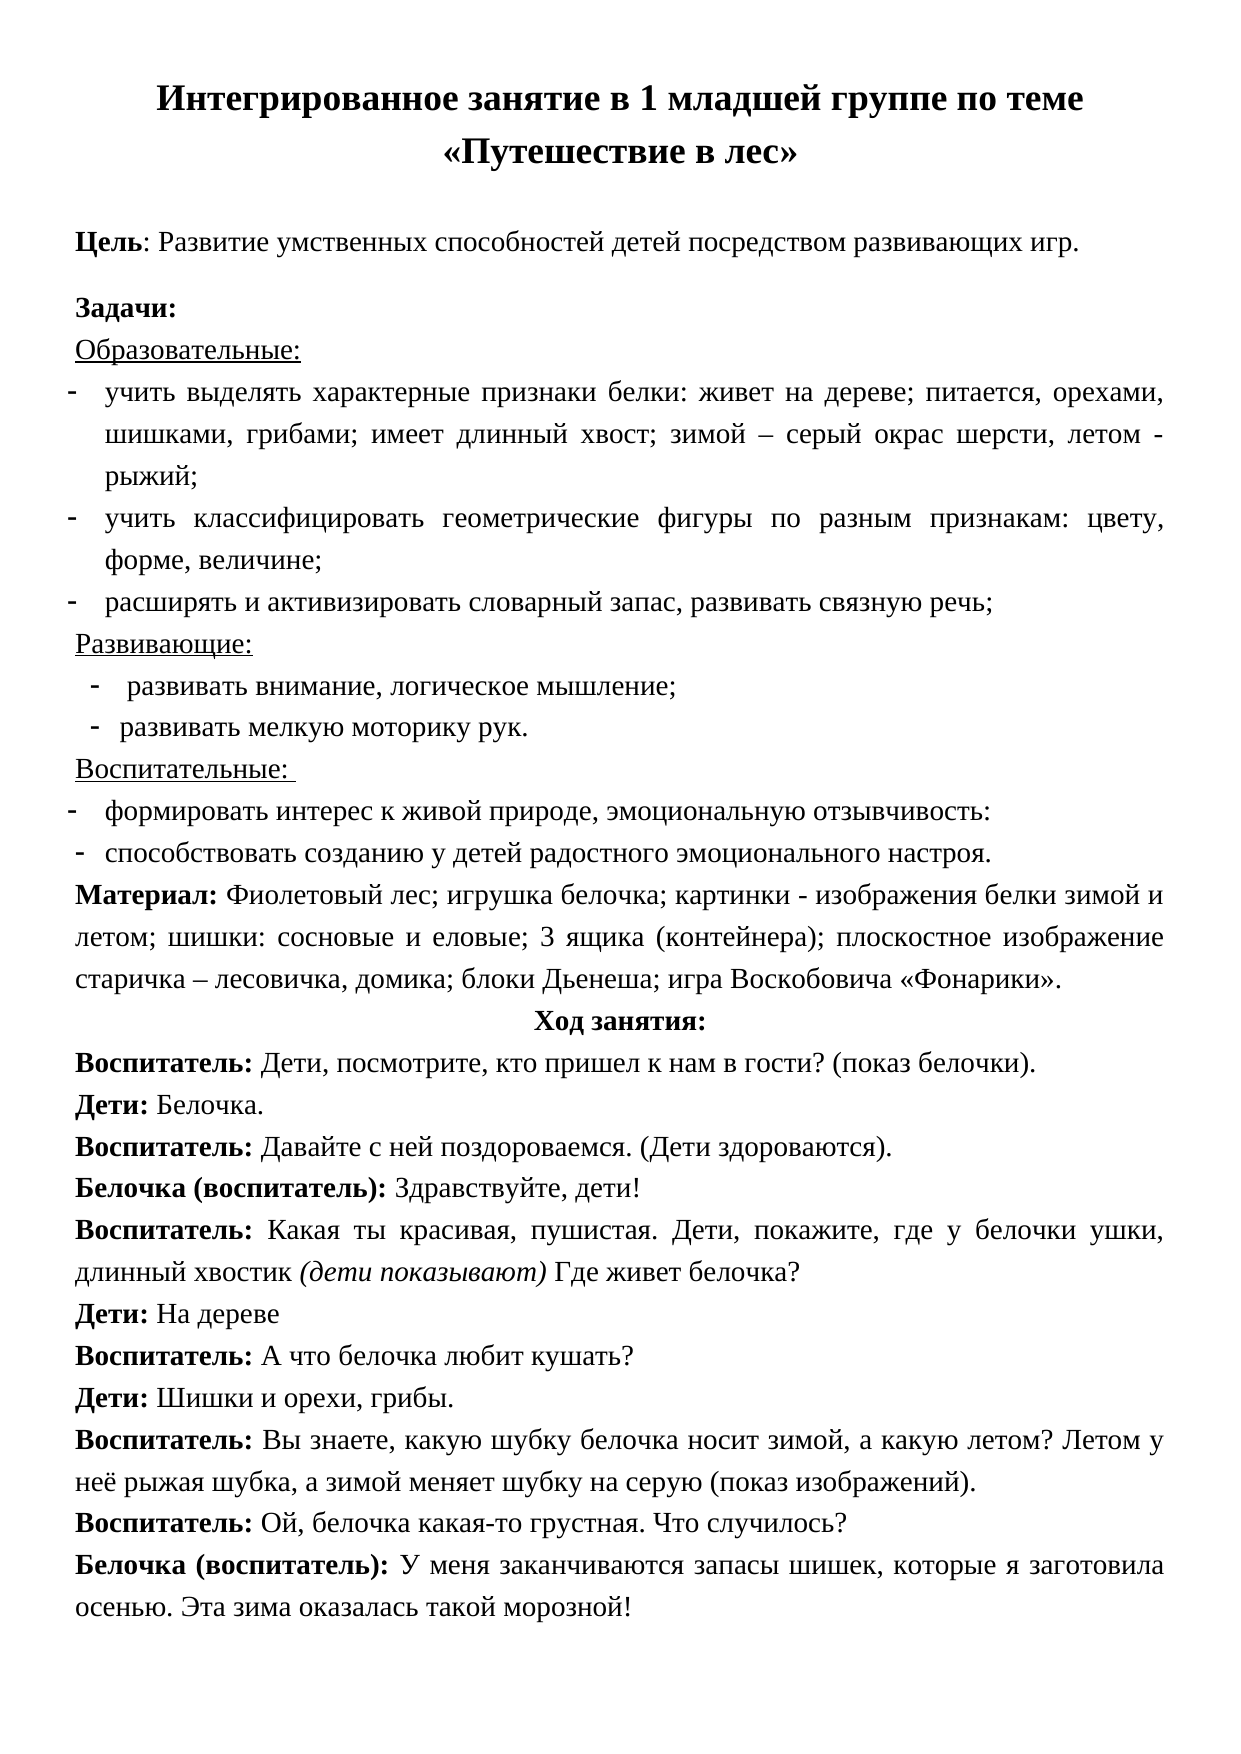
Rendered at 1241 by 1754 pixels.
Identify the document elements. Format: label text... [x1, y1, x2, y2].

text Дети: На дереве [75, 1296, 1165, 1330]
text Развивающие: [75, 626, 1165, 659]
list развивать внимание, логическое мышление; [90, 668, 1165, 701]
text Материал: Фиолетовый лес; игрушка белочка; картинки - изображения белки зимой и летом; шишки: сосновые и еловые; 3 ящика (контейнера); плоскостное изображение старичка – лесовичка, домика; блоки Дьенеша; игра Воскобовича «Фонарики». [75, 877, 1165, 995]
text Белочка (воспитатель): Здравствуйте, дети! [75, 1171, 1165, 1204]
list развивать мелкую моторику рук. [90, 709, 1165, 743]
list способствовать созданию у детей радостного эмоционального настроя. [75, 835, 1165, 869]
text Дети: Шишки и орехи, грибы. [75, 1380, 1165, 1413]
text Воспитатель: Дети, посмотрите, кто пришел к нам в гости? (показ белочки). [75, 1045, 1165, 1078]
text Воспитательные: [75, 752, 1165, 785]
text Ход занятия: [75, 1003, 1165, 1037]
text Воспитатель: Ой, белочка какая-то грустная. Что случилось? [75, 1506, 1165, 1539]
list расширять и активизировать словарный запас, развивать связную речь; [67, 584, 1165, 617]
text Цель: Развитие умственных способностей детей посредством развивающих игр. [75, 224, 1165, 258]
text Воспитатель: А что белочка любит кушать? [75, 1338, 1165, 1372]
text Белочка (воспитатель): У меня заканчиваются запасы шишек, которые я заготовила осенью. Эта зима оказалась такой морозной! [75, 1547, 1165, 1623]
list учить классифицировать геометрические фигуры по разным признакам: цвету, форме, величине; [67, 500, 1165, 575]
text Образовательные: [75, 332, 1165, 366]
text Дети: Белочка. [75, 1087, 1165, 1120]
list формировать интерес к живой природе, эмоциональную отзывчивость: [67, 793, 1165, 827]
list учить выделять характерные признаки белки: живет на дереве; питается, орехами, шишками, грибами; имеет длинный хвост; зимой – серый окрас шерсти, летом - рыжий; [67, 374, 1165, 492]
text Задачи: [75, 290, 1165, 324]
text Воспитатель: Давайте с ней поздороваемся. (Дети здороваются). [75, 1129, 1165, 1162]
text Интегрированное занятие в 1 младшей группе по теме «Путешествие в лес» [75, 75, 1165, 172]
text Воспитатель: Какая ты красивая, пушистая. Дети, покажите, где у белочки ушки, длинный хвостик (дети показывают) Где живет белочка? [75, 1212, 1165, 1288]
text Воспитатель: Вы знаете, какую шубку белочка носит зимой, а какую летом? Летом у неё рыжая шубка, а зимой меняет шубку на серую (показ изображений). [75, 1422, 1165, 1497]
